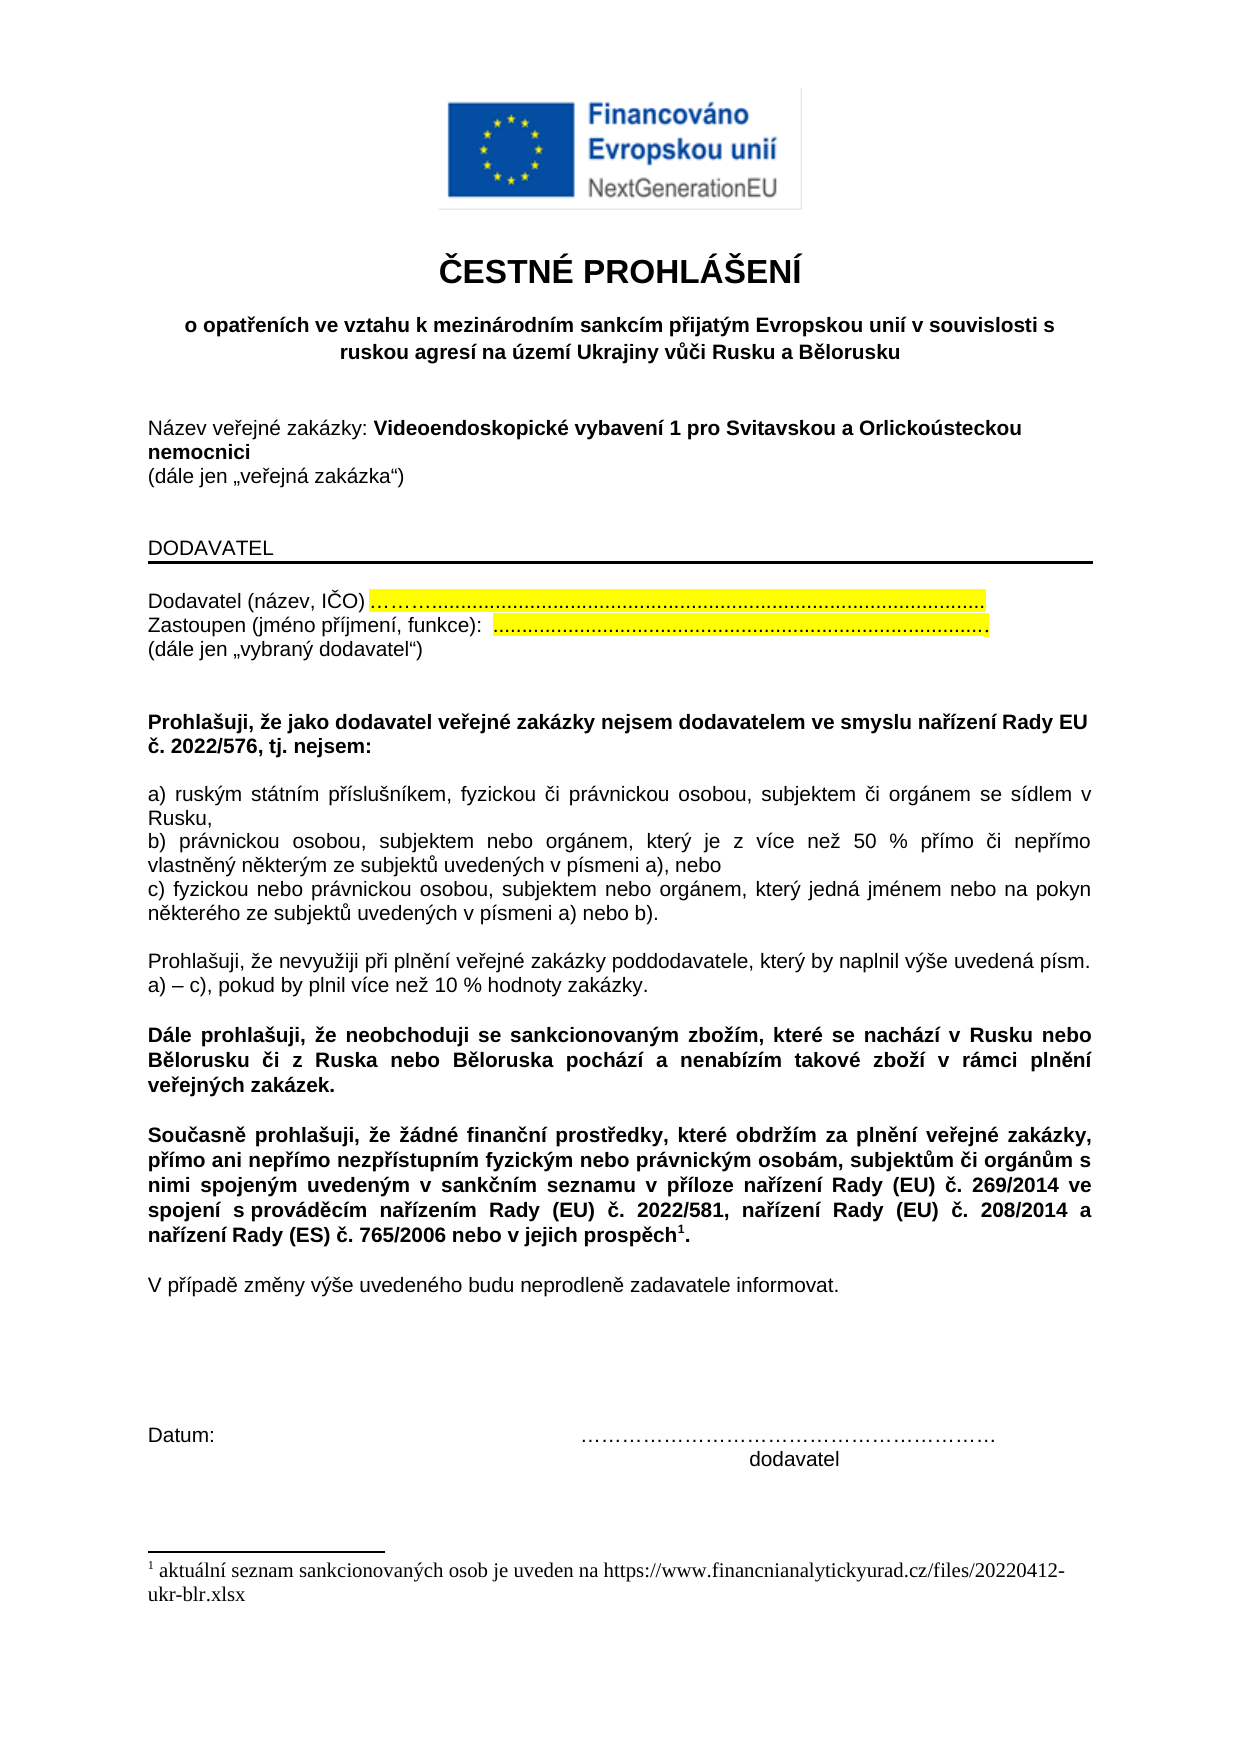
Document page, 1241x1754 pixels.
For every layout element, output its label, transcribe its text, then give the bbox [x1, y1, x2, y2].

subtitle Dále prohlašuji, že neobchoduji se sankcionovaným zbožím, které se nachází v Rusku nebo Bělorusku či z Ruska nebo Běloruska pochází a nenabízím takové zboží v rámci plnění veřejných zakázek. [148, 1022, 1093, 1097]
text Dodavatel (název, IČO) ………................................................................................................ [148, 588, 1093, 612]
subtitle V případě změny výše uvedeného budu neprodleně zadavatele informovat. [148, 1272, 1093, 1297]
text b) právnickou osobou, subjektem nebo orgánem, který je z více než 50 % přímo či nepřímo vlastněný některým ze subjektů uvedených v písmeni a), nebo [148, 829, 1093, 877]
text Zastoupen (jméno příjmení, funkce): ...................................................................................... [148, 612, 1093, 637]
subtitle Datum: …………………………………………………… [148, 1422, 1093, 1447]
text Prohlašuji, že nevyužiji při plnění veřejné zakázky poddodavatele, který by naplnil výše uvedená písm. a) – c), pokud by plnil více než 10 % hodnoty zakázky. [148, 949, 1093, 997]
text a) ruským státním příslušníkem, fyzickou či právnickou osobou, subjektem či orgánem se sídlem v Rusku, [148, 781, 1093, 829]
text Prohlašuji, že jako dodavatel veřejné zakázky nejsem dodavatelem ve smyslu nařízení Rady EU č. 2022/576, tj. nejsem: [148, 709, 1093, 757]
picture [439, 88, 803, 211]
subtitle ČESTNÉ PROHLÁŠENÍ [148, 264, 1093, 289]
text Název veřejné zakázky: Videoendoskopické vybavení 1 pro Svitavskou a Orlickoústeckou nemocnici [148, 416, 1093, 463]
text (dále jen „vybraný dodavatel“) [148, 637, 1093, 661]
text DODAVATEL [148, 535, 1093, 561]
list dodavatel [664, 1447, 1196, 1471]
text c) fyzickou nebo právnickou osobou, subjektem nebo orgánem, který jedná jménem nebo na pokyn některého ze subjektů uvedených v písmeni a) nebo b). [148, 877, 1093, 925]
subtitle Současně prohlašuji, že žádné finanční prostředky, které obdržím za plnění veřejné zakázky, přímo ani nepřímo nezpřístupním fyzickým nebo právnickým osobám, subjektům či orgánům s nimi spojeným uvedeným v sankčním seznamu v příloze nařízení Rady (EU) č. 269/2014 ve spojení s prováděcím nařízením Rady (EU) č. 2022/581, nařízení Rady (EU) č. 208/2014 a nařízení Rady (ES) č. 765/2006 nebo v jejich prospěch. [148, 1122, 1093, 1247]
text o opatřeních ve vztahu k mezinárodním sankcím přijatým Evropskou unií v souvislosti s ruskou agresí na území Ukrajiny vůči Rusku a Bělorusku [148, 313, 1093, 364]
text (dále jen „veřejná zakázka“) [148, 463, 1093, 487]
